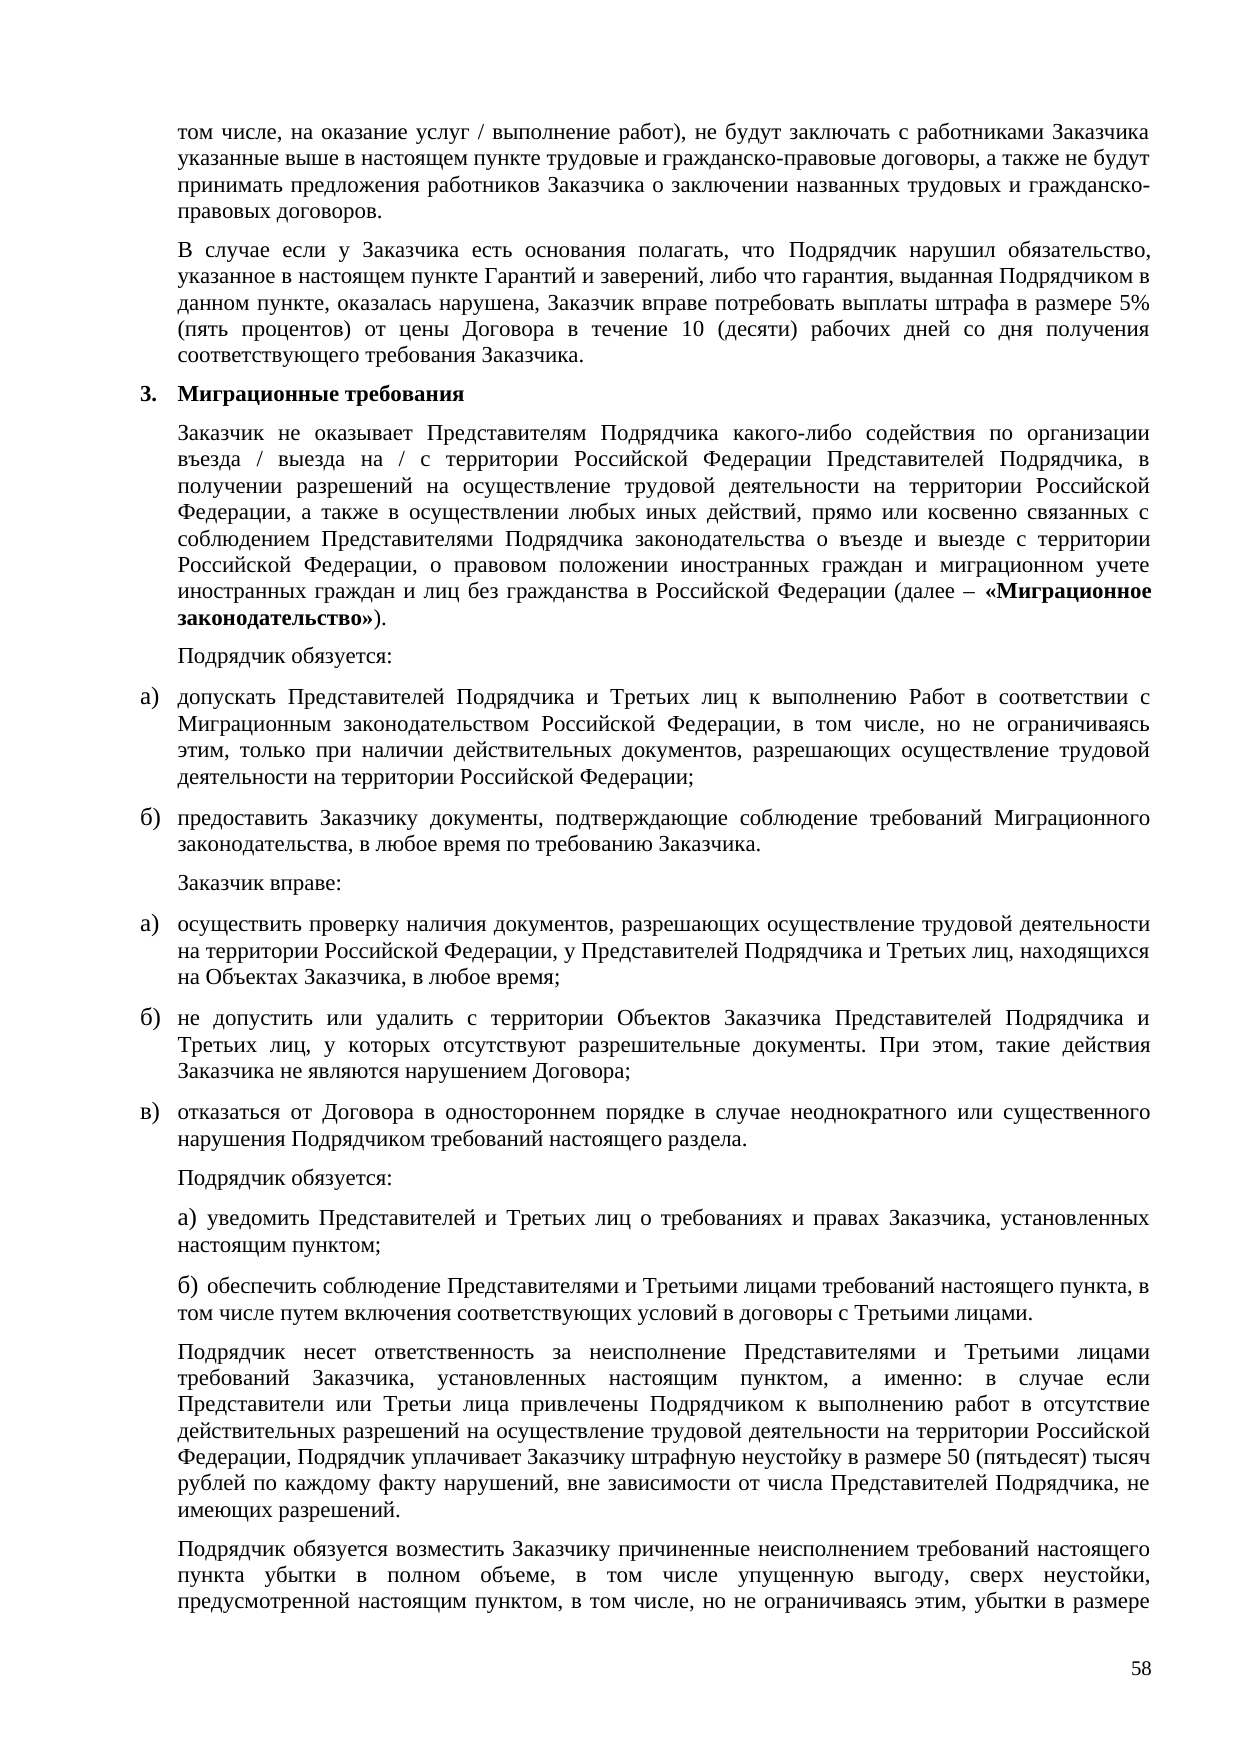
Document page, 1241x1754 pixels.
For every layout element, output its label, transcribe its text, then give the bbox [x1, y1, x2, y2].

text Заказчик не оказывает Представителям Подрядчика какого-либо содействия по организации въезда / выезда на / с территории Российской Федерации Представителей Подрядчика, в получении разрешений на осуществление трудовой деятельности на территории Российской Федерации, а также в осуществлении любых иных действий, прямо или косвенно связанных с соблюдением Представителями Подрядчика законодательства о въезде и выезде с территории Российской Федерации, о правовом положении иностранных граждан и миграционном учете иностранных граждан и лиц без гражданства в Российской Федерации (далее – «Миграционное законодательство»). [177, 419, 1152, 630]
text Подрядчик обязуется: [177, 642, 1152, 669]
text Подрядчик несет ответственность за неисполнение Представителями и Третьими лицами требований Заказчика, установленных настоящим пунктом, а именно: в случае если Представители или Третьи лица привлечены Подрядчиком к выполнению работ в отсутствие действительных разрешений на осуществление трудовой деятельности на территории Российской Федерации, Подрядчик уплачивает Заказчику штрафную неустойку в размере 50 (пятьдесят) тысяч рублей по каждому факту нарушений, вне зависимости от числа Представителей Подрядчика, не имеющих разрешений. [177, 1338, 1152, 1522]
list отказаться от Договора в одностороннем порядке в случае неоднократного или существенного нарушения Подрядчиком требований настоящего раздела. [140, 1096, 1152, 1151]
text Подрядчик обязуется: [177, 1164, 1152, 1190]
list допускать Представителей Подрядчика и Третьих лиц к выполнению Работ в соответствии с Миграционным законодательством Российской Федерации, в том числе, но не ограничиваясь этим, только при наличии действительных документов, разрешающих осуществление трудовой деятельности на территории Российской Федерации; [140, 681, 1152, 789]
list уведомить Представителей и Третьих лиц о требованиях и правах Заказчика, установленных настоящим пунктом; [177, 1202, 1152, 1258]
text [177, 118, 1152, 223]
list не допустить или удалить с территории Объектов Заказчика Представителей Подрядчика и Третьих лиц, у которых отсутствуют разрешительные документы. При этом, такие действия Заказчика не являются нарушением Договора; [140, 1002, 1152, 1083]
text Заказчик вправе: [177, 869, 1152, 896]
list обеспечить соблюдение Представителями и Третьими лицами требований настоящего пункта, в том числе путем включения соответствующих условий в договоры с Третьими лицами. [177, 1270, 1152, 1325]
list Миграционные требования [140, 380, 1152, 407]
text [177, 1535, 1152, 1614]
text В случае если у Заказчика есть основания полагать, что Подрядчик нарушил обязательство, указанное в настоящем пункте Гарантий и заверений, либо что гарантия, выданная Подрядчиком в данном пункте, оказалась нарушена, Заказчик вправе потребовать выплаты штрафа в размере 5% (пять процентов) от цены Договора в течение 10 (десяти) рабочих дней со дня получения соответствующего требования Заказчика. [177, 236, 1152, 368]
list предоставить Заказчику документы, подтверждающие соблюдение требований Миграционного законодательства, в любое время по требованию Заказчика. [140, 802, 1152, 857]
list осуществить проверку наличия документов, разрешающих осуществление трудовой деятельности на территории Российской Федерации, у Представителей Подрядчика и Третьих лиц, находящихся на Объектах Заказчика, в любое время; [140, 908, 1152, 989]
